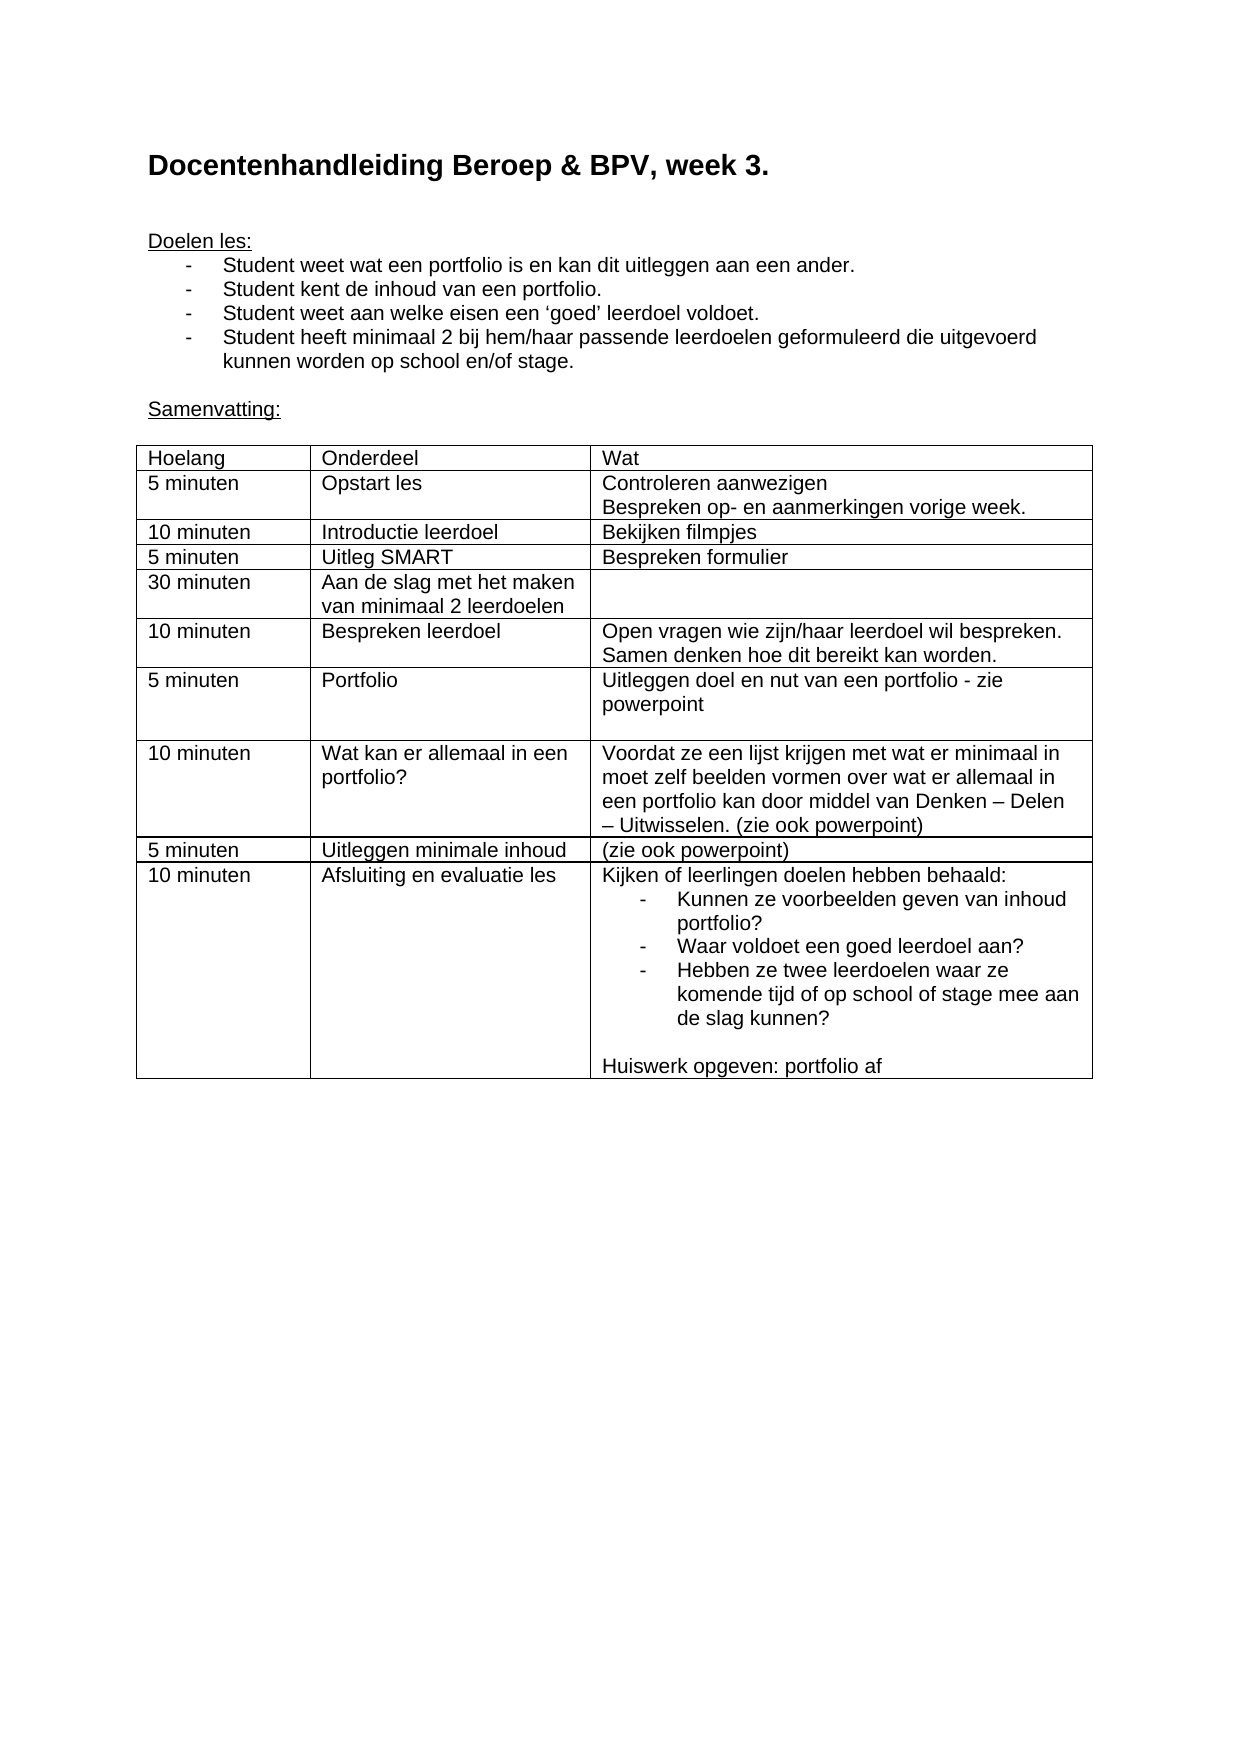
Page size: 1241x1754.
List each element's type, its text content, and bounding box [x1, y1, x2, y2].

table_cell Voordat ze een lijst krijgen met wat er minimaal in moet zelf beelden vormen over wat er allemaal in een portfolio kan door middel van Denken – Delen – Uitwisselen. (zie ook powerpoint) [591, 741, 1092, 836]
table_cell Bespreken leerdoel [311, 619, 590, 667]
text Docentenhandleiding Beroep & BPV, week 3. [148, 148, 1093, 181]
table_cell Bekijken filmpjes [591, 520, 1092, 544]
table_cell 5 minuten [137, 668, 310, 739]
list Student weet aan welke eisen een ‘goed’ leerdoel voldoet. [185, 301, 1093, 325]
table_cell Open vragen wie zijn/haar leerdoel wil bespreken. Samen denken hoe dit bereikt kan worden. [591, 619, 1092, 667]
table_header Onderdeel [311, 446, 590, 470]
table_cell Aan de slag met het maken van minimaal 2 leerdoelen [311, 570, 590, 618]
table_cell 10 minuten [137, 520, 310, 544]
table_cell Uitleggen minimale inhoud [311, 838, 590, 861]
table_header Hoelang [137, 446, 310, 470]
list Student heeft minimaal 2 bij hem/haar passende leerdoelen geformuleerd die uitgevoerd kunnen worden op school en/of stage. [185, 325, 1093, 373]
table_cell Opstart les [311, 471, 590, 519]
table_cell Wat kan er allemaal in een portfolio? [311, 741, 590, 836]
table_cell 5 minuten [137, 471, 310, 519]
table_cell 10 minuten [137, 619, 310, 667]
table_cell Controleren aanwezigen Bespreken op- en aanmerkingen vorige week. [591, 471, 1092, 519]
table_cell (zie ook powerpoint) [591, 838, 1092, 861]
text Samenvatting: [148, 397, 1093, 421]
table_header Wat [591, 446, 1092, 470]
text Doelen les: [148, 229, 1093, 253]
table_cell 10 minuten [137, 741, 310, 836]
table_cell 5 minuten [137, 838, 310, 861]
table_cell Bespreken formulier [591, 545, 1092, 569]
table_cell Uitleg SMART [311, 545, 590, 569]
list Student kent de inhoud van een portfolio. [185, 277, 1093, 301]
table_cell 10 minuten [137, 863, 310, 1078]
table_cell 30 minuten [137, 570, 310, 618]
list Student weet wat een portfolio is en kan dit uitleggen aan een ander. [185, 253, 1093, 277]
table_cell Uitleggen doel en nut van een portfolio - zie powerpoint [591, 668, 1092, 739]
table_cell Kijken of leerlingen doelen hebben behaald: Kunnen ze voorbeelden geven van inhoud portfolio? Waar voldoet een goed leerdoel aan? Hebben ze twee leerdoelen waar ze komende tijd of op school of stage mee aan de slag kunnen? Huiswerk opgeven: portfolio af [591, 863, 1092, 1078]
table_cell Portfolio [311, 668, 590, 739]
table_cell [591, 570, 1092, 618]
table_cell Introductie leerdoel [311, 520, 590, 544]
table_cell 5 minuten [137, 545, 310, 569]
table_cell Afsluiting en evaluatie les [311, 863, 590, 1078]
